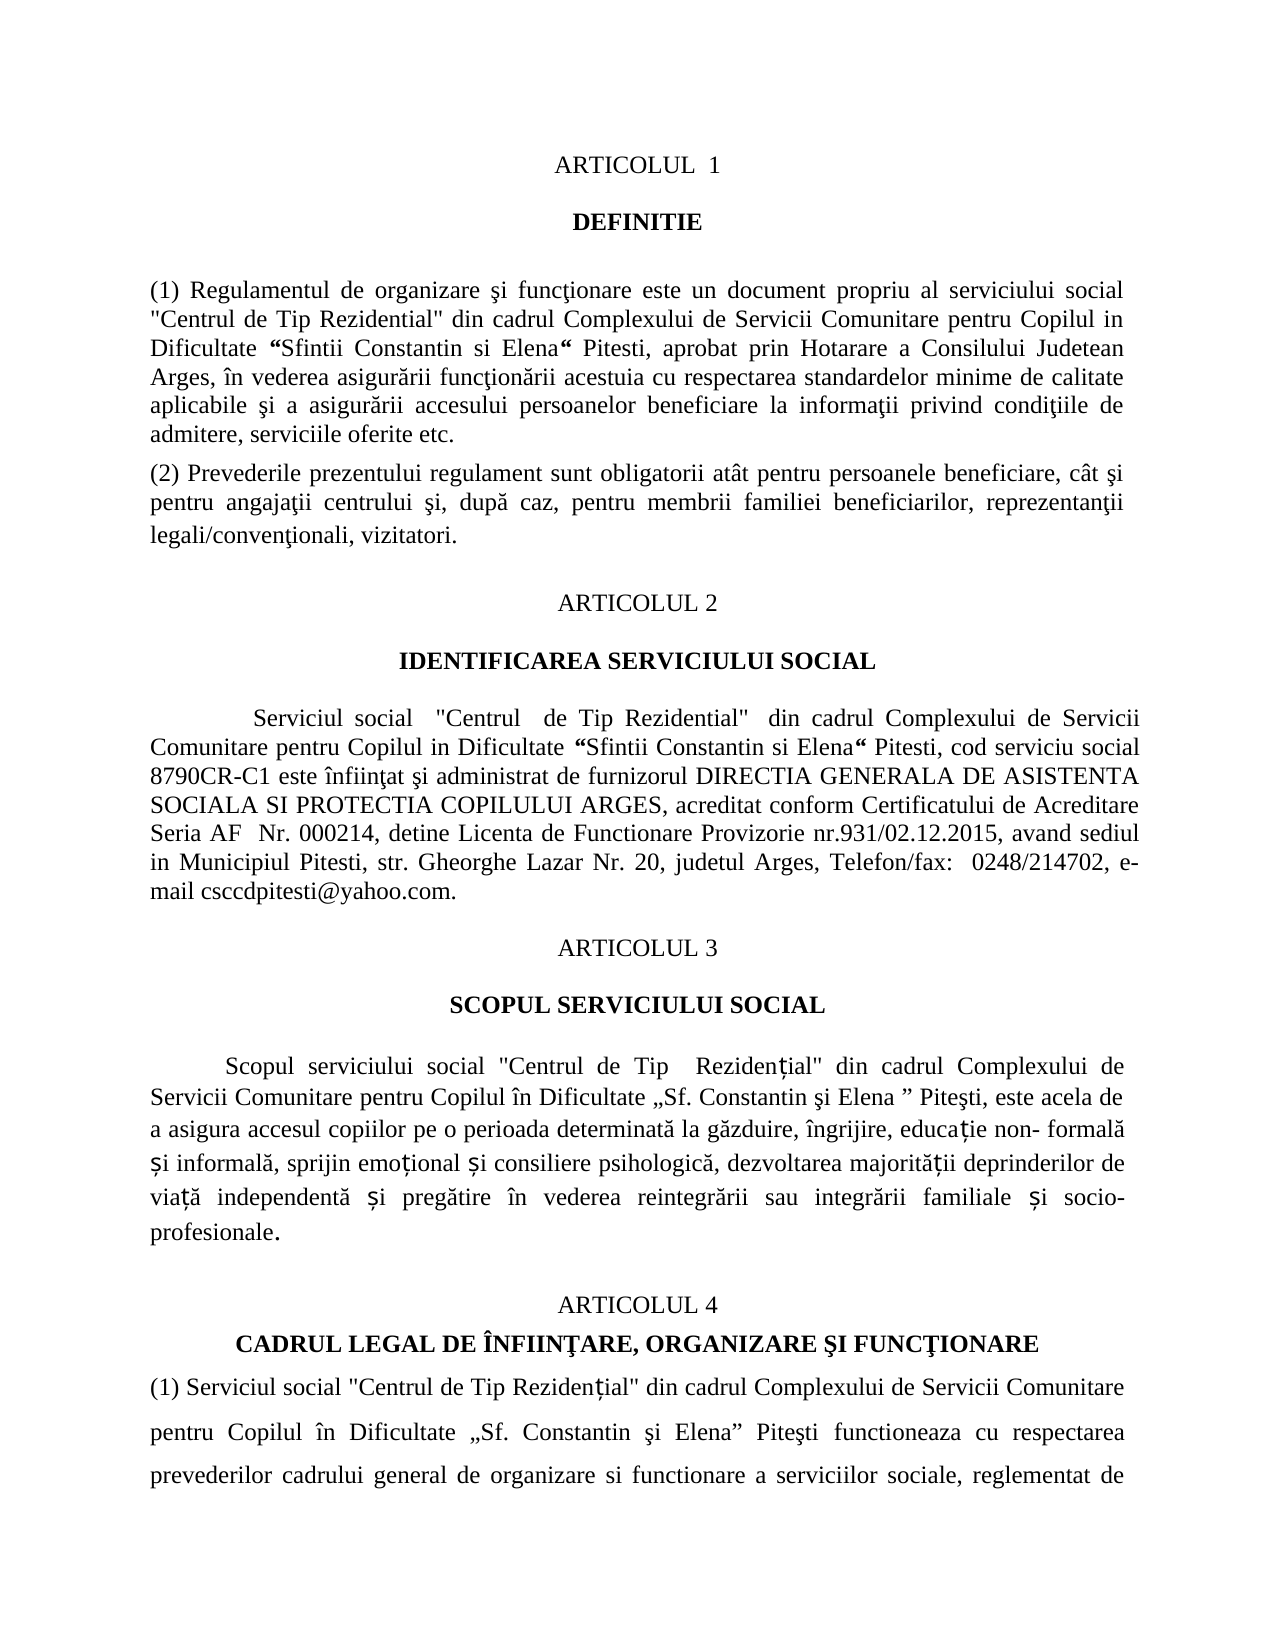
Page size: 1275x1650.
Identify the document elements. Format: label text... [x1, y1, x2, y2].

text ARTICOLUL 1 [150, 150, 1125, 179]
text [150, 1369, 1125, 1489]
text ARTICOLUL 2 [150, 588, 1125, 617]
text ARTICOLUL 4 [150, 1290, 1125, 1319]
text CADRUL LEGAL DE ÎNFIINŢARE, ORGANIZARE ŞI FUNCŢIONARE [150, 1329, 1125, 1358]
text ARTICOLUL 3 [150, 933, 1125, 962]
text (2) Prevederile prezentului regulament sunt obligatorii atât pentru persoanele beneficiare, cât şi pentru angajaţii centrului şi, după caz, pentru membrii familiei beneficiarilor, reprezentanţii legali/convenţionali, vizitatori. [150, 458, 1125, 549]
text SCOPUL SERVICIULUI SOCIAL [150, 990, 1125, 1019]
text IDENTIFICAREA SERVICIULUI SOCIAL [150, 646, 1125, 675]
text (1) Regulamentul de organizare şi funcţionare este un document propriu al serviciului social "Centrul de Tip Rezidential" din cadrul Complexului de Servicii Comunitare pentru Copilul in Dificultate “Sfintii Constantin si Elena“ Pitesti, aprobat prin Hotarare a Consilului Judetean Arges, în vederea asigurării funcţionării acestuia cu respectarea standardelor minime de calitate aplicabile şi a asigurării accesului persoanelor beneficiare la informaţii privind condiţiile de admitere, serviciile oferite etc. [150, 275, 1125, 448]
text Scopul serviciului social "Centrul de Tip Rezidențial" din cadrul Complexului de Servicii Comunitare pentru Copilul în Dificultate „Sf. Constantin şi Elena ” Piteşti, este acela de a asigura accesul copiilor pe o perioada determinată la găzduire, îngrijire, educație non- formală și informală, sprijin emoțional și consiliere psihologică, dezvoltarea majorității deprinderilor de viață independentă și pregătire în vederea reintegrării sau integrării familiale și socio-profesionale. [150, 1048, 1125, 1246]
text DEFINITIE [150, 207, 1125, 236]
text Serviciul social "Centrul de Tip Rezidential" din cadrul Complexului de Servicii Comunitare pentru Copilul in Dificultate “Sfintii Constantin si Elena“ Pitesti, cod serviciu social 8790CR-C1 este înfiinţat şi administrat de furnizorul DIRECTIA GENERALA DE ASISTENTA SOCIALA SI PROTECTIA COPILULUI ARGES, acreditat conform Certificatului de Acreditare Seria AF Nr. 000214, detine Licenta de Functionare Provizorie nr.931/02.12.2015, avand sediul in Municipiul Pitesti, str. Gheorghe Lazar Nr. 20, judetul Arges, Telefon/fax: 0248/214702, e-mail csccdpitesti@yahoo.com. [150, 703, 1141, 905]
